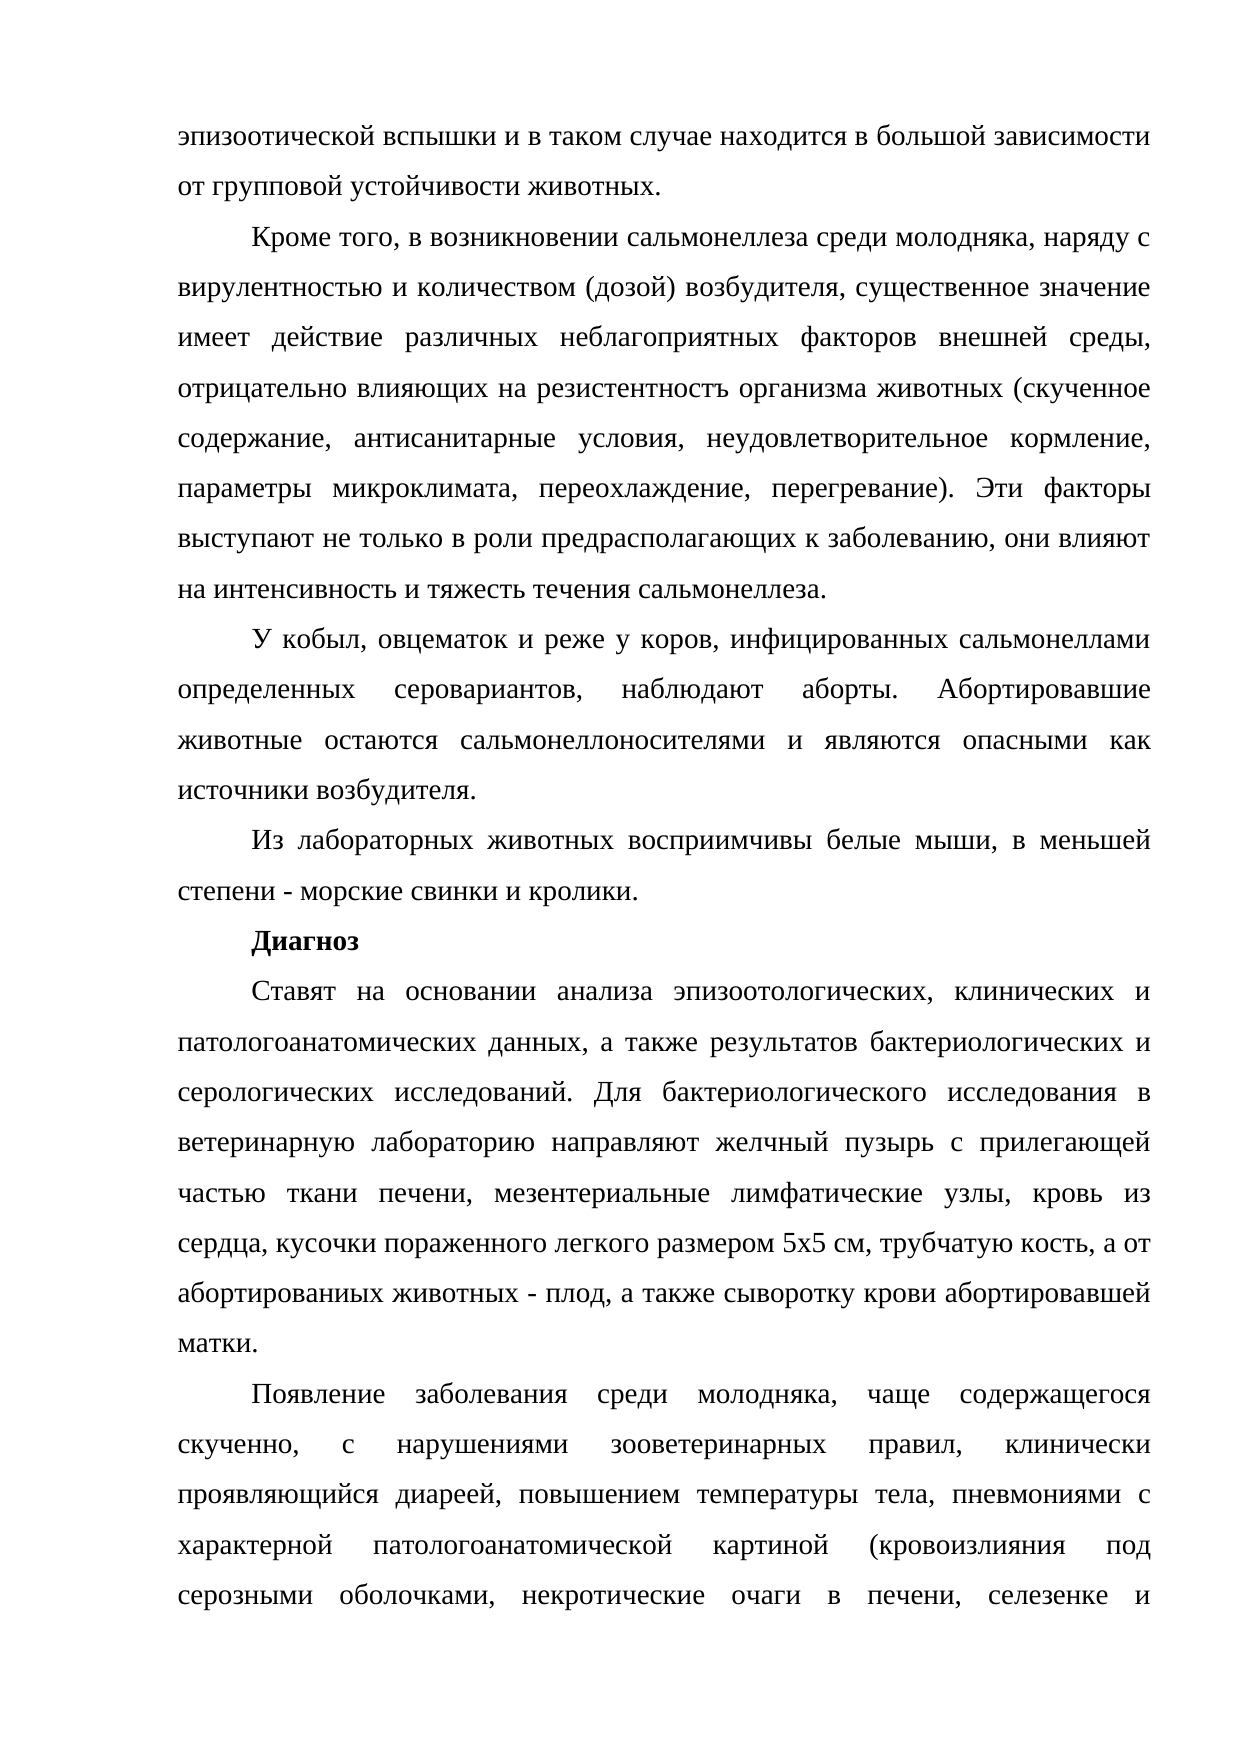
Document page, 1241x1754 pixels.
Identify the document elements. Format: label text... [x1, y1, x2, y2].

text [177, 118, 1152, 202]
text Из лабораторных животных восприимчивы белые мыши, в меньшей степени - морские свинки и кролики. [177, 822, 1152, 906]
text У кобыл, овцематок и реже у коров, инфицированных сальмонеллами определенных серовариантов, наблюдают аборты. Абортировавшие животные остаются сальмонеллоносителями и являются опасными как источники возбудителя. [177, 621, 1152, 806]
text Ставят на основании анализа эпизоотологических, клинических и патологоанатомических данных, а также результатов бактериологических и серологических исследований. Для бактериологического исследования в ветеринарную лабораторию направляют желчный пузырь с прилегающей частью ткани печени, мезентериальные лимфатические узлы, кровь из сердца, кусочки пораженного легкого размером 5x5 см, трубчатую кость, а от абортированиых животных - плод, а также сыворотку крови абортировавшей матки. [177, 973, 1152, 1359]
text Диагноз [177, 923, 1152, 957]
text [177, 1376, 1152, 1611]
text Кроме того, в возникновении сальмонеллеза среди молодняка, наряду с вирулентностью и количеством (дозой) возбудителя, существенное значение имеет действие различных неблагоприятных факторов внешней среды, отрицательно влияющих на резистентностъ организма животных (скученное содержание, антисанитарные условия, неудовлетворительное кормление, параметры микроклимата, переохлаждение, перегревание). Эти факторы выступают не только в роли предрасполагающих к заболеванию, они влияют на интенсивность и тяжесть течения сальмонеллеза. [177, 219, 1152, 604]
